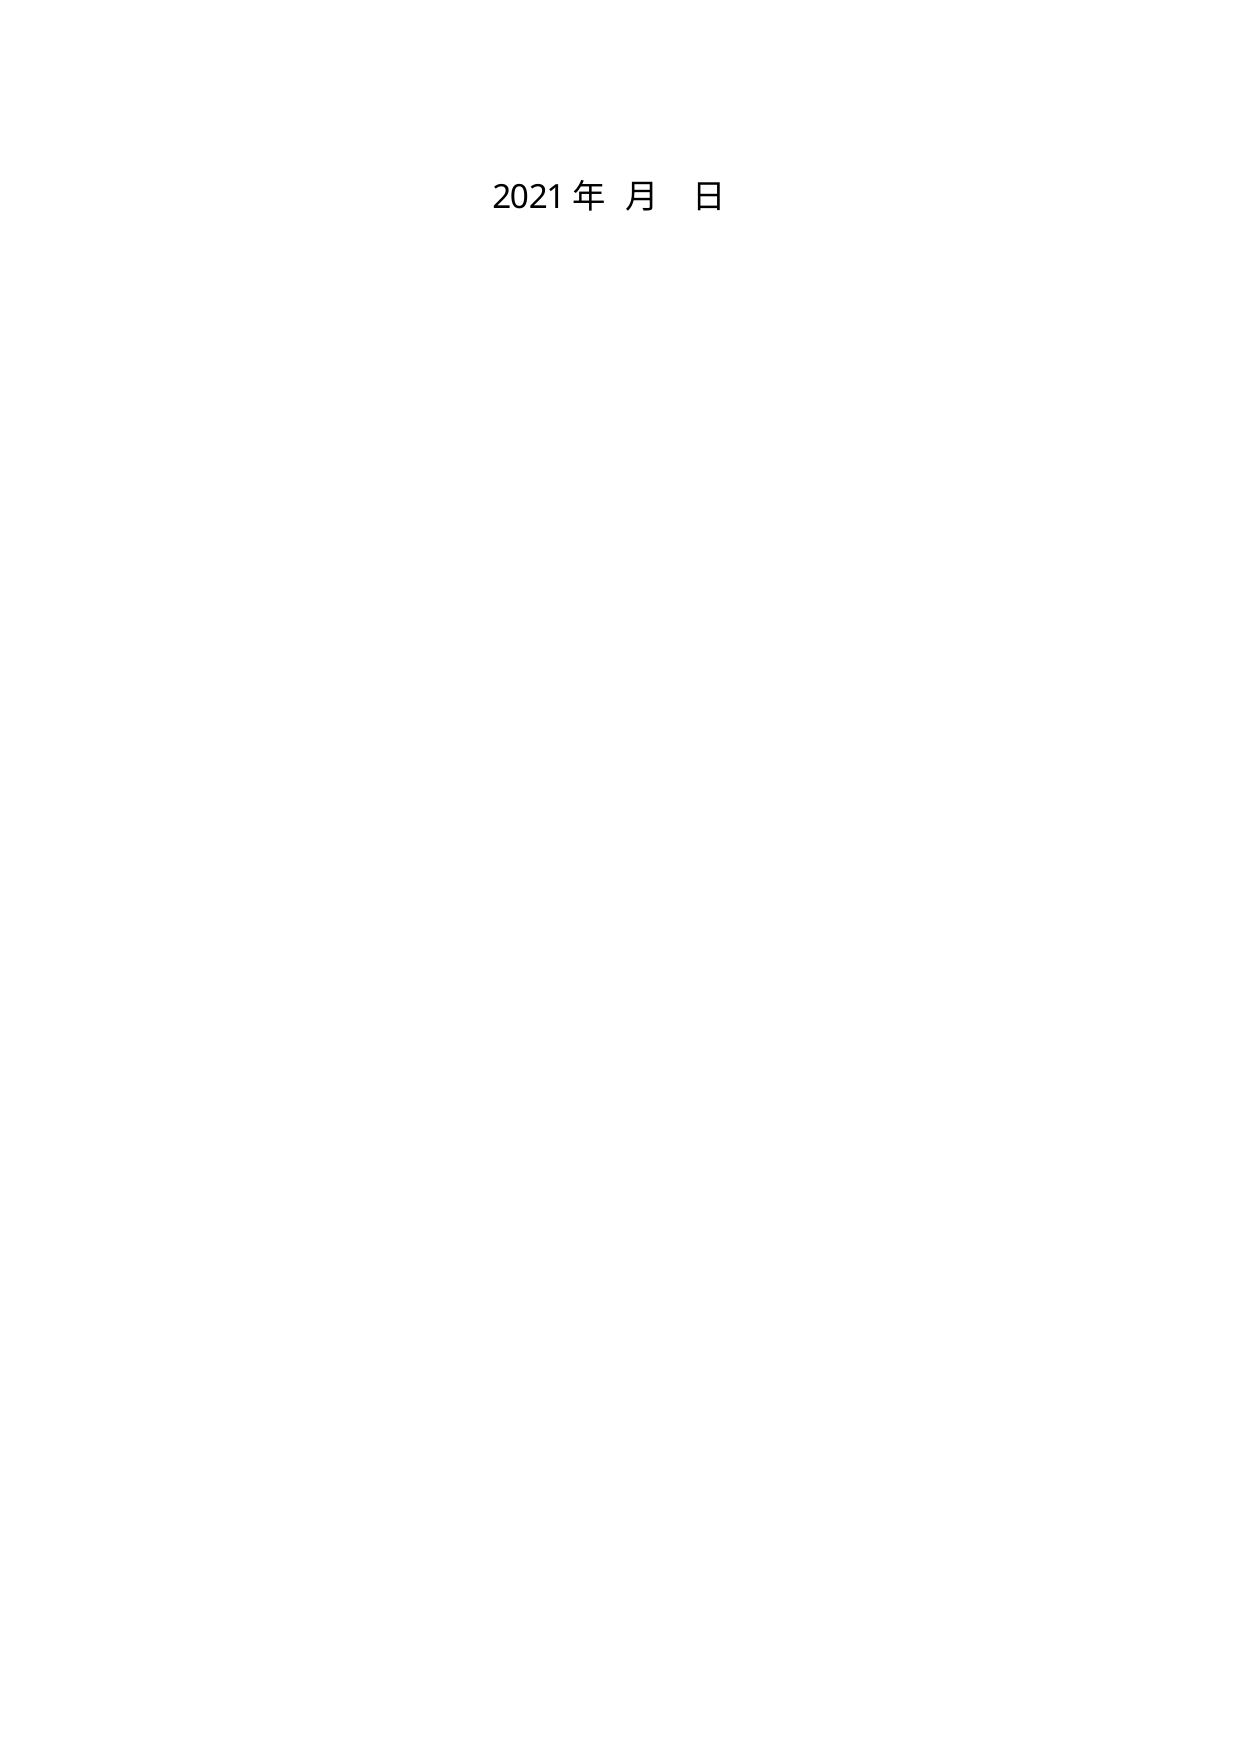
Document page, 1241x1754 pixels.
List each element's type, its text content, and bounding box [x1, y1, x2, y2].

text 2021年 月 日 [187, 162, 1053, 227]
